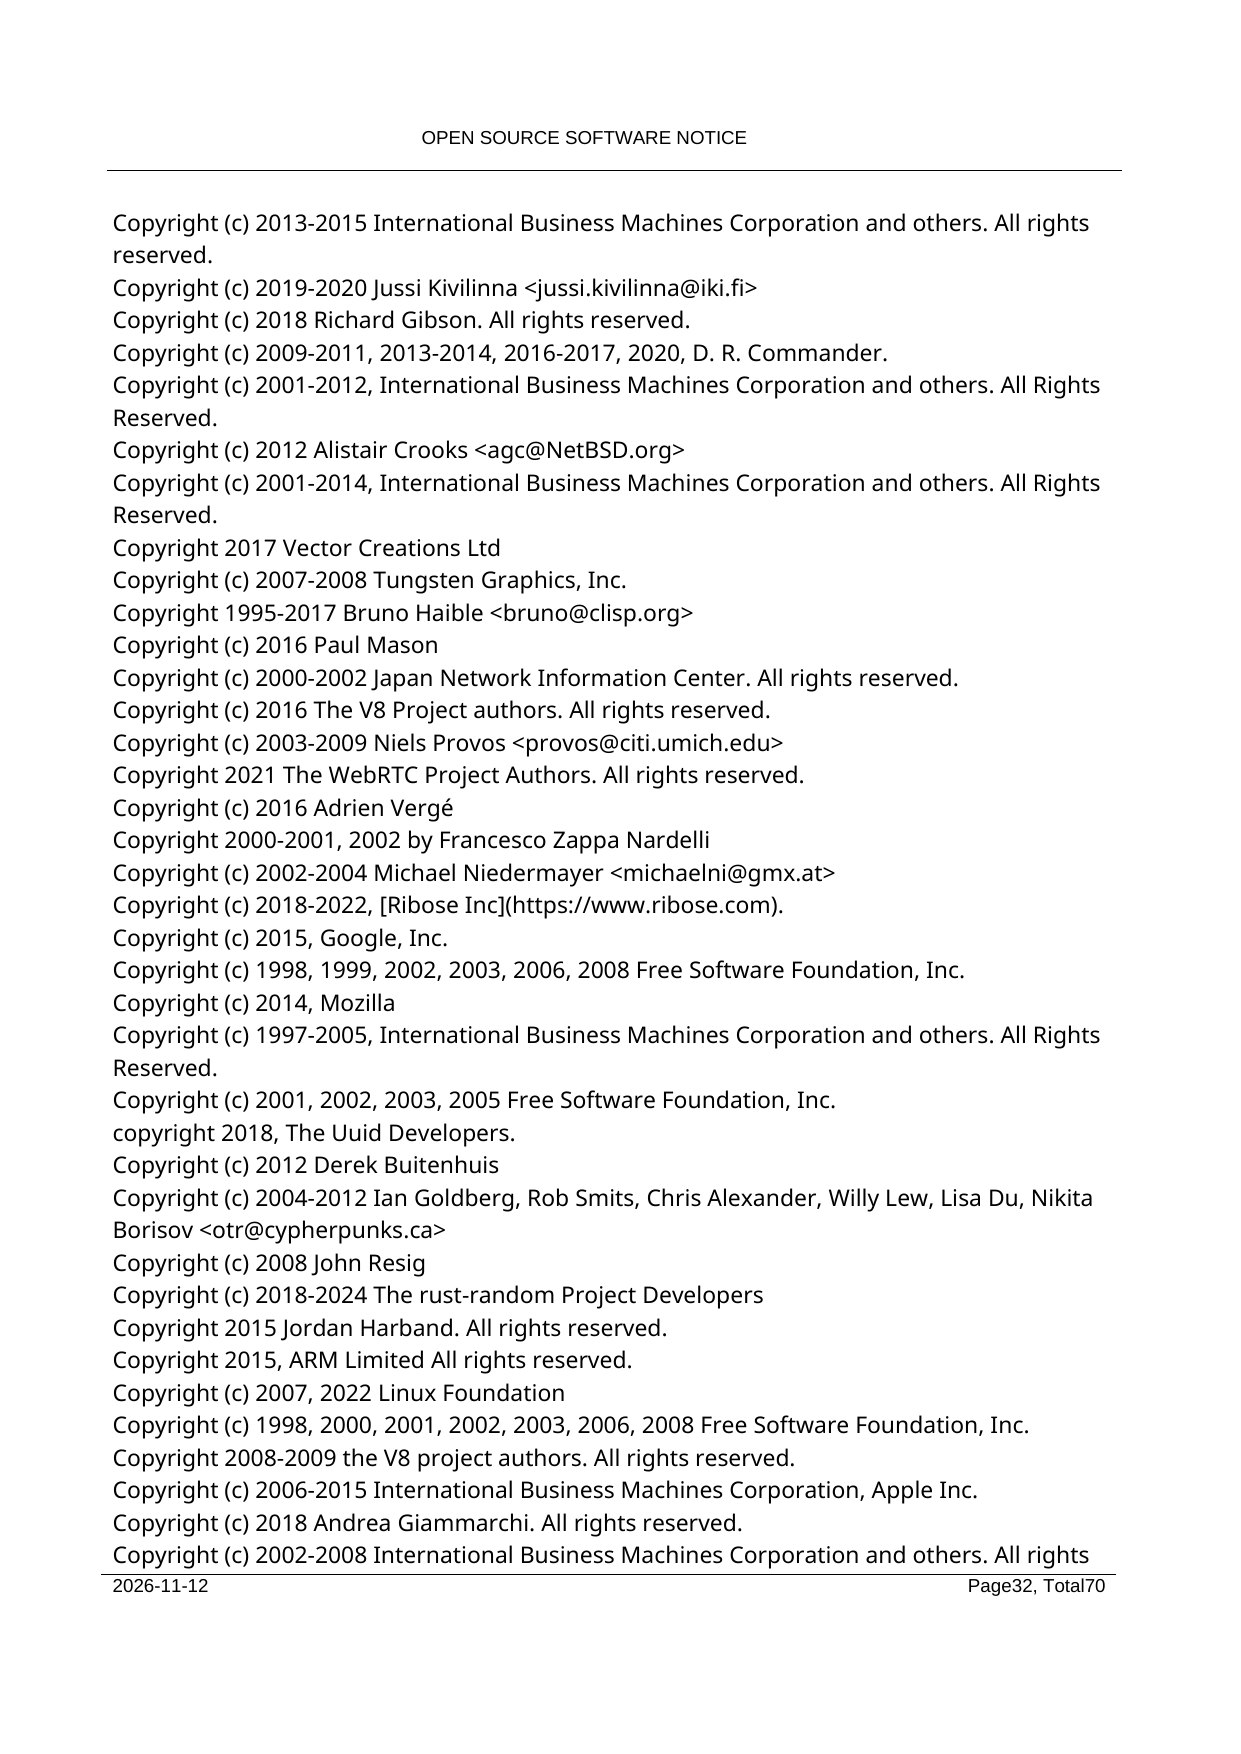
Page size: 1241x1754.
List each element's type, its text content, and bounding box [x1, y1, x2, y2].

text Copyright (c) 2012 Alistair Crooks <agc@NetBSD.org> [112, 434, 1128, 466]
text Copyright (c) 2018-2024 The rust-random Project Developers [112, 1279, 1128, 1311]
text Copyright (c) 2015, Google, Inc. [112, 921, 1128, 954]
text Copyright 2015, ARM Limited All rights reserved. [112, 1344, 1128, 1376]
text Copyright (c) 2006-2015 International Business Machines Corporation, Apple Inc. [112, 1474, 1128, 1506]
text Copyright (c) 2018 Andrea Giammarchi. All rights reserved. [112, 1506, 1128, 1539]
text Copyright (c) 2007, 2022 Linux Foundation [112, 1376, 1128, 1409]
text Copyright (c) 2018-2022, [Ribose Inc](https://www.ribose.com). [112, 889, 1128, 921]
text Copyright (c) 2009-2011, 2013-2014, 2016-2017, 2020, D. R. Commander. [112, 336, 1128, 369]
text Copyright 2008-2009 the V8 project authors. All rights reserved. [112, 1441, 1128, 1474]
text copyright 2018, The Uuid Developers. [112, 1116, 1128, 1149]
text Copyright (c) 2016 Paul Mason [112, 629, 1128, 661]
text Copyright 1995-2017 Bruno Haible <bruno@clisp.org> [112, 596, 1128, 629]
text Copyright (c) 2008 John Resig [112, 1246, 1128, 1279]
text Copyright (c) 2013-2015 International Business Machines Corporation and others. All rights reserved. [112, 206, 1128, 271]
text Copyright (c) 2001, 2002, 2003, 2005 Free Software Foundation, Inc. [112, 1084, 1128, 1116]
text Copyright (c) 2003-2009 Niels Provos <provos@citi.umich.edu> [112, 726, 1128, 759]
text Copyright 2017 Vector Creations Ltd [112, 531, 1128, 564]
text Copyright (c) 2002-2004 Michael Niedermayer <michaelni@gmx.at> [112, 856, 1128, 889]
text Copyright (c) 2007-2008 Tungsten Graphics, Inc. [112, 564, 1128, 596]
text Copyright 2021 The WebRTC Project Authors. All rights reserved. [112, 759, 1128, 791]
text Copyright (c) 2000-2002 Japan Network Information Center. All rights reserved. [112, 661, 1128, 694]
text Copyright (c) 1997-2005, International Business Machines Corporation and others. All Rights Reserved. [112, 1019, 1128, 1084]
text Copyright (c) 2004-2012 Ian Goldberg, Rob Smits, Chris Alexander, Willy Lew, Lisa Du, Nikita Borisov <otr@cypherpunks.ca> [112, 1181, 1128, 1246]
text Copyright (c) 2014, Mozilla [112, 986, 1128, 1019]
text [112, 1539, 1128, 1571]
text Copyright (c) 2019-2020 Jussi Kivilinna <jussi.kivilinna@iki.fi> [112, 271, 1128, 304]
text Copyright (c) 2016 Adrien Vergé [112, 791, 1128, 824]
text Copyright 2000-2001, 2002 by Francesco Zappa Nardelli [112, 824, 1128, 856]
text Copyright (c) 2018 Richard Gibson. All rights reserved. [112, 304, 1128, 336]
text Copyright (c) 2012 Derek Buitenhuis [112, 1149, 1128, 1181]
text Copyright (c) 2016 The V8 Project authors. All rights reserved. [112, 694, 1128, 726]
text Copyright (c) 1998, 1999, 2002, 2003, 2006, 2008 Free Software Foundation, Inc. [112, 954, 1128, 986]
text Copyright (c) 2001-2012, International Business Machines Corporation and others. All Rights Reserved. [112, 369, 1128, 434]
text Copyright (c) 1998, 2000, 2001, 2002, 2003, 2006, 2008 Free Software Foundation, Inc. [112, 1409, 1128, 1441]
text Copyright 2015 Jordan Harband. All rights reserved. [112, 1311, 1128, 1344]
text Copyright (c) 2001-2014, International Business Machines Corporation and others. All Rights Reserved. [112, 466, 1128, 531]
